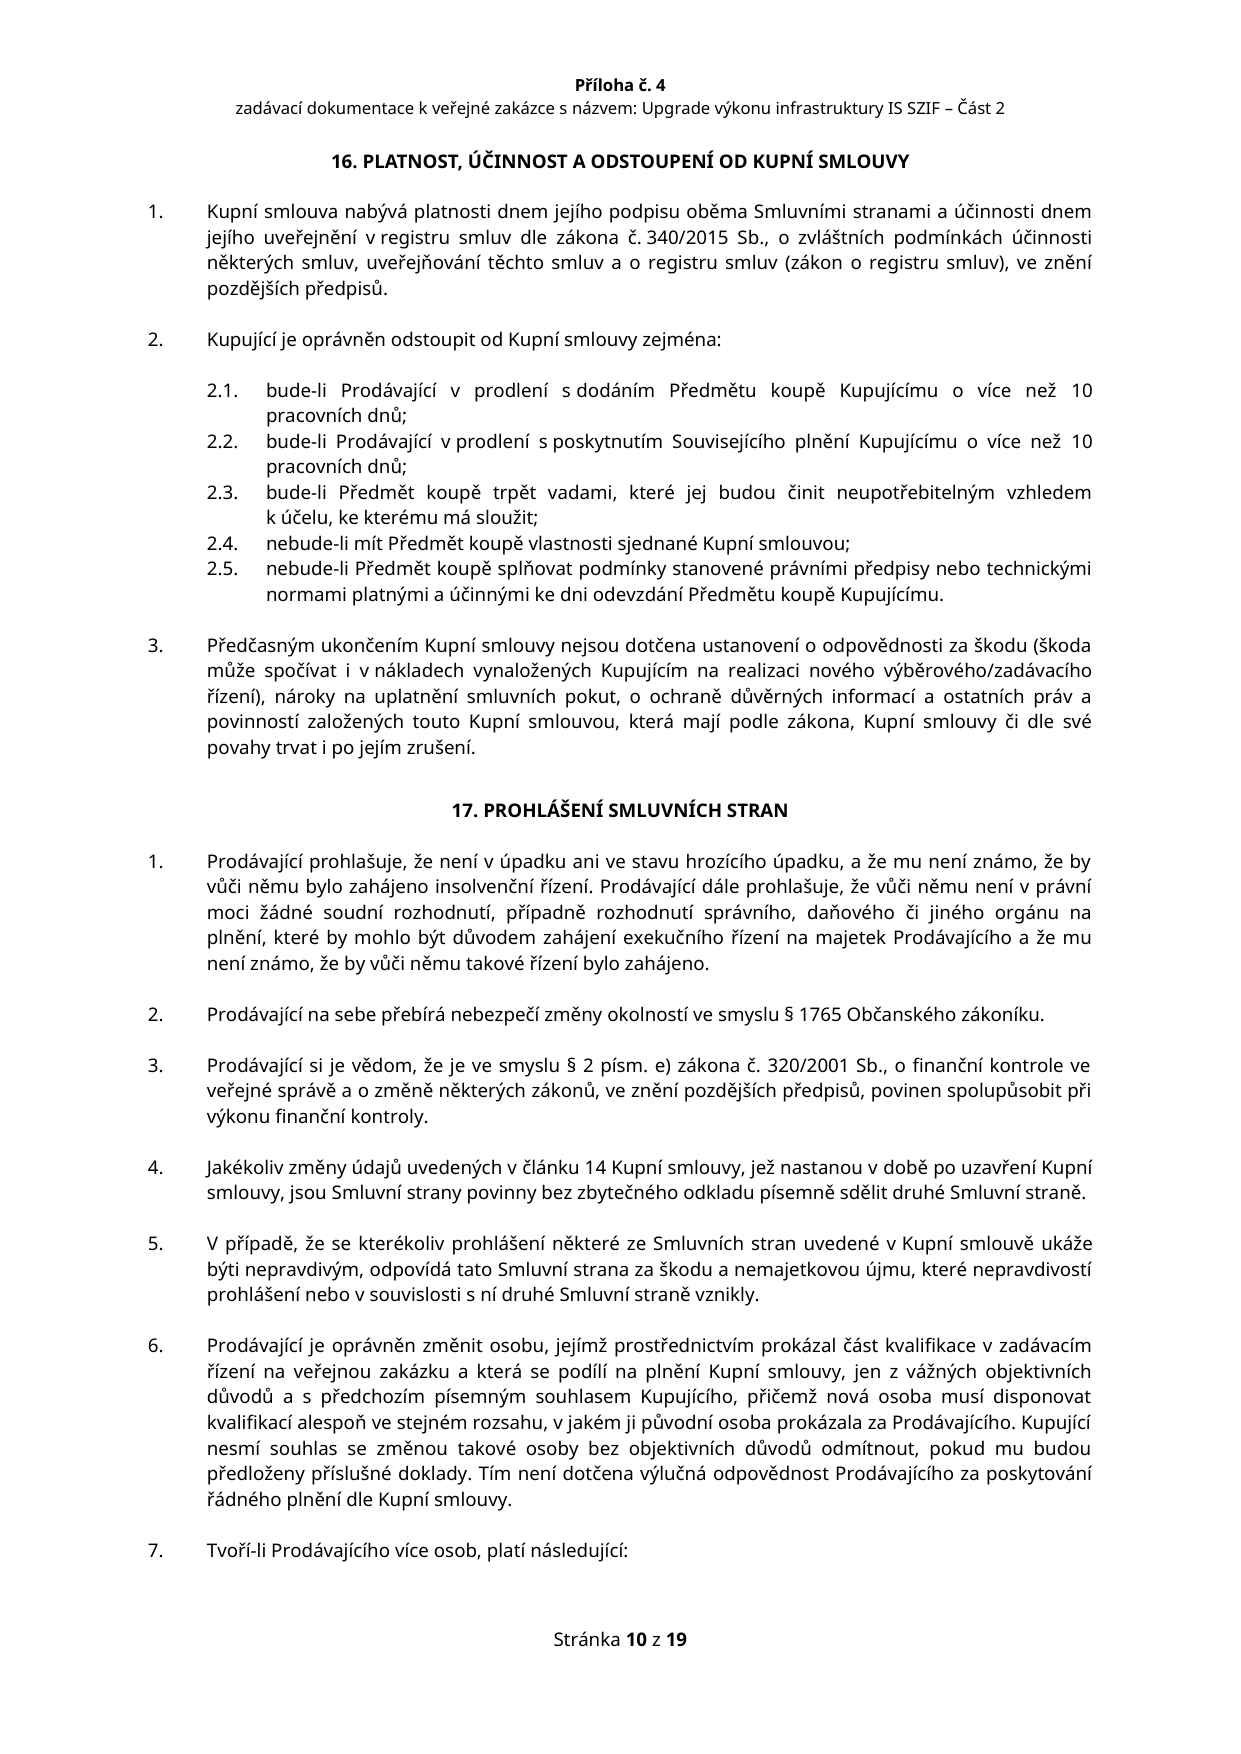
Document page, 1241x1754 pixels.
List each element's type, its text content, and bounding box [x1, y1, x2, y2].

list V případě, že se kterékoliv prohlášení některé ze Smluvních stran uvedené v Kupní smlouvě ukáže býti nepravdivým, odpovídá tato Smluvní strana za škodu a nemajetkovou újmu, které nepravdivostí prohlášení nebo v souvislosti s ní druhé Smluvní straně vznikly. [148, 1231, 1093, 1307]
list nebude-li Předmět koupě splňovat podmínky stanovené právními předpisy nebo technickými normami platnými a účinnými ke dni odevzdání Předmětu koupě Kupujícímu. [207, 556, 1093, 607]
list Kupní smlouva nabývá platnosti dnem jejího podpisu oběma Smluvními stranami a účinnosti dnem jejího uveřejnění v registru smluv dle zákona č. 340/2015 Sb., o zvláštních podmínkách účinnosti některých smluv, uveřejňování těchto smluv a o registru smluv (zákon o registru smluv), ve znění pozdějších předpisů. [148, 198, 1093, 301]
list Prodávající je oprávněn změnit osobu, jejímž prostřednictvím prokázal část kvalifikace v zadávacím řízení na veřejnou zakázku a která se podílí na plnění Kupní smlouvy, jen z vážných objektivních důvodů a s předchozím písemným souhlasem Kupujícího, přičemž nová osoba musí disponovat kvalifikací alespoň ve stejném rozsahu, v jakém ji původní osoba prokázala za Prodávajícího. Kupující nesmí souhlas se změnou takové osoby bez objektivních důvodů odmítnout, pokud mu budou předloženy příslušné doklady. Tím není dotčena výlučná odpovědnost Prodávajícího za poskytování řádného plnění dle Kupní smlouvy. [148, 1333, 1093, 1511]
list Jakékoliv změny údajů uvedených v článku 14 Kupní smlouvy, jež nastanou v době po uzavření Kupní smlouvy, jsou Smluvní strany povinny bez zbytečného odkladu písemně sdělit druhé Smluvní straně. [148, 1154, 1093, 1205]
subtitle 17. PROHLÁŠENÍ SMLUVNÍCH STRAN [148, 797, 1093, 823]
list 3. Předčasným ukončením Kupní smlouvy nejsou dotčena ustanovení o odpovědnosti za škodu (škoda může spočívat i v nákladech vynaložených Kupujícím na realizaci nového výběrového/zadávacího řízení), nároky na uplatnění smluvních pokut, o ochraně důvěrných informací a ostatních práv a povinností založených touto Kupní smlouvou, která mají podle zákona, Kupní smlouvy či dle své povahy trvat i po jejím zrušení. [148, 632, 1093, 760]
list Kupující je oprávněn odstoupit od Kupní smlouvy zejména: [148, 326, 1093, 352]
list nebude-li mít Předmět koupě vlastnosti sjednané Kupní smlouvou; [207, 530, 1093, 556]
list Tvoří-li Prodávajícího více osob, platí následující: [148, 1537, 1093, 1562]
list bude-li Prodávající v prodlení s poskytnutím Souvisejícího plnění Kupujícímu o více než 10 pracovních dnů; [207, 428, 1093, 479]
list bude-li Předmět koupě trpět vadami, které jej budou činit neupotřebitelným vzhledem k účelu, ke kterému má sloužit; [207, 479, 1093, 530]
list bude-li Prodávající v prodlení s dodáním Předmětu koupě Kupujícímu o více než 10 pracovních dnů; [207, 377, 1093, 428]
list Prodávající na sebe přebírá nebezpečí změny okolností ve smyslu § 1765 Občanského zákoníku. [148, 1001, 1093, 1027]
list Prodávající prohlašuje, že není v úpadku ani ve stavu hrozícího úpadku, a že mu není známo, že by vůči němu bylo zahájeno insolvenční řízení. Prodávající dále prohlašuje, že vůči němu není v právní moci žádné soudní rozhodnutí, případně rozhodnutí správního, daňového či jiného orgánu na plnění, které by mohlo být důvodem zahájení exekučního řízení na majetek Prodávajícího a že mu není známo, že by vůči němu takové řízení bylo zahájeno. [148, 848, 1093, 976]
text 16. PLATNOST, ÚČINNOST A ODSTOUPENÍ OD KUPNÍ SMLOUVY [148, 148, 1093, 173]
list Prodávající si je vědom, že je ve smyslu § 2 písm. e) zákona č. 320/2001 Sb., o finanční kontrole ve veřejné správě a o změně některých zákonů, ve znění pozdějších předpisů, povinen spolupůsobit při výkonu finanční kontroly. [148, 1052, 1093, 1129]
